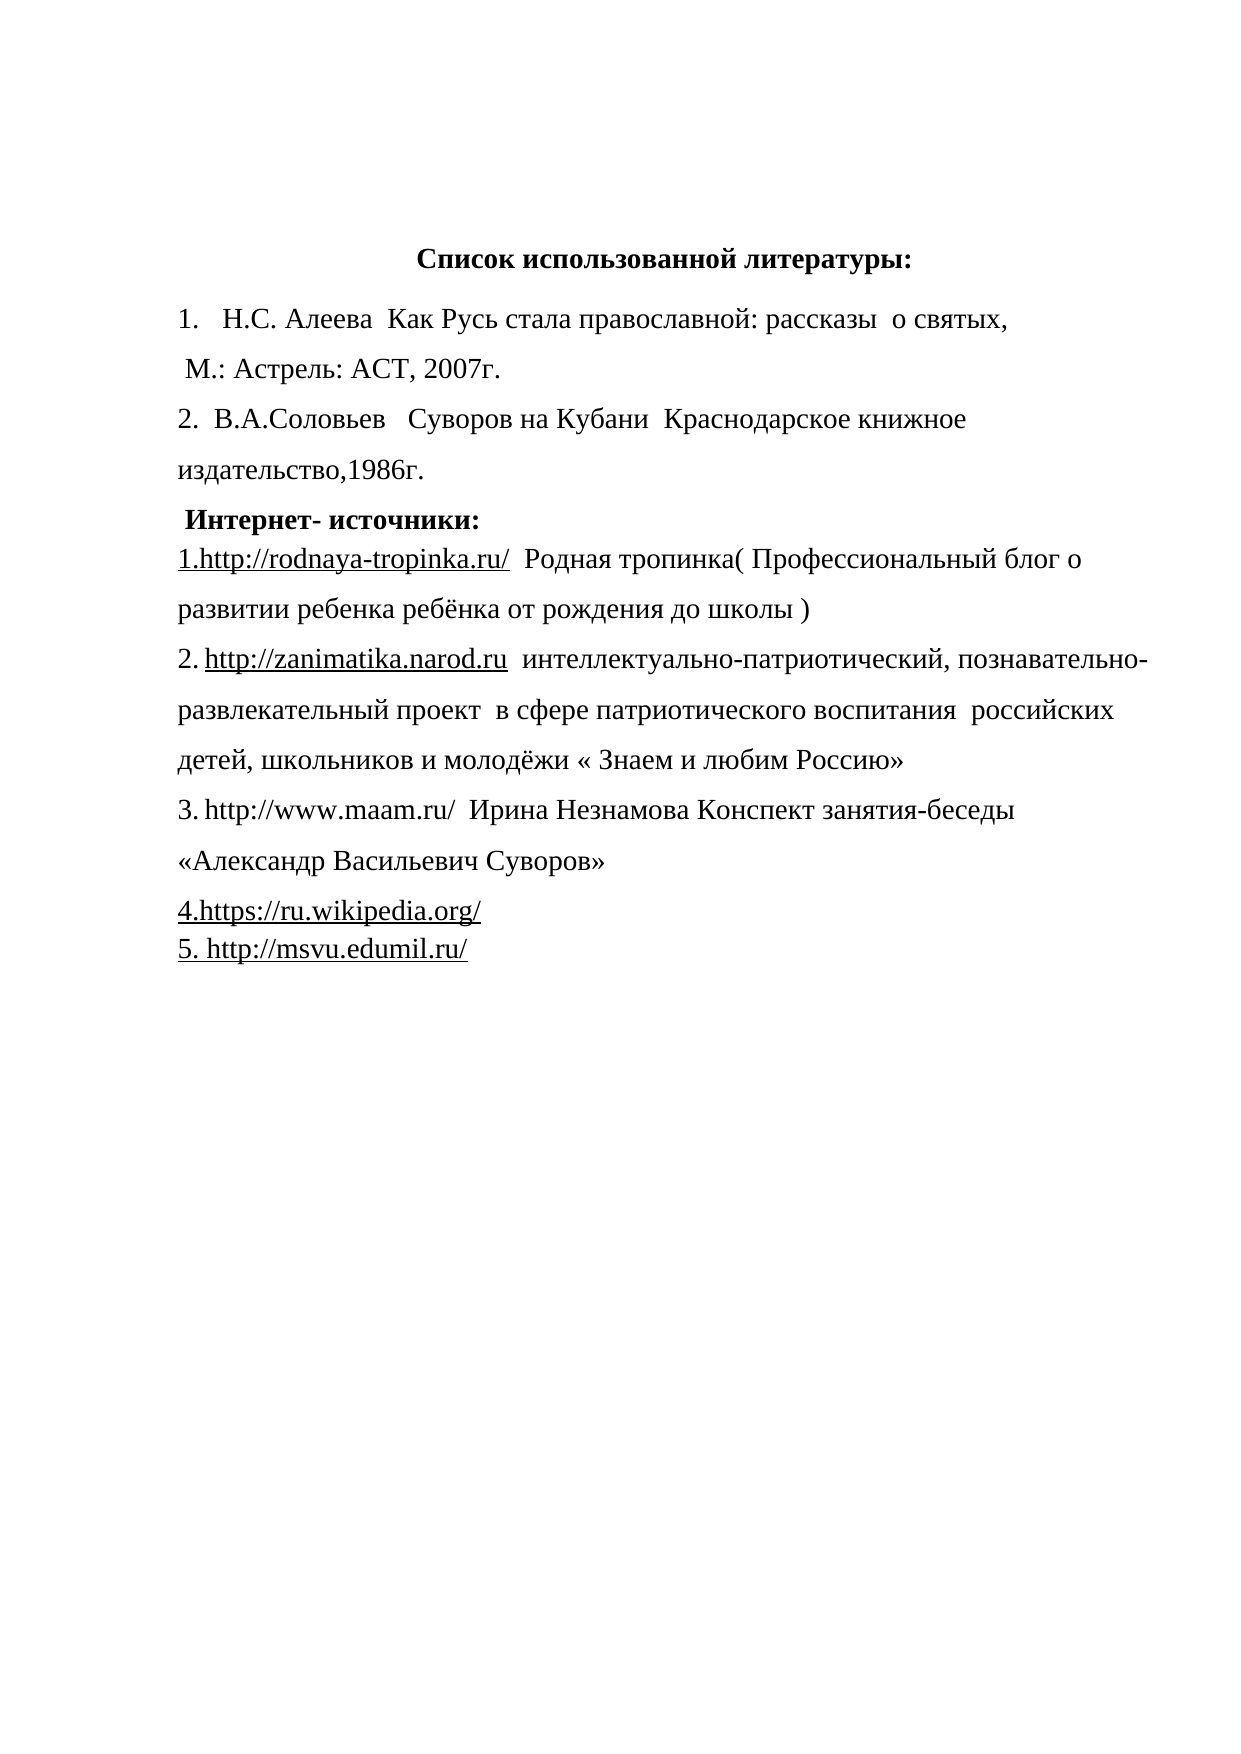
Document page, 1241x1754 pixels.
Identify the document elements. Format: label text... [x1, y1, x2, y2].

text 3. http://www.maam.ru/ Ирина Незнамова Конспект занятия-беседы «Александр Васильевич Суворов» [177, 792, 1152, 876]
text 2. В.А.Соловьев Суворов на Кубани Краснодарское книжное издательство,1986г. [177, 402, 1152, 486]
text 4.https://ru.wikipedia.org/ [177, 893, 1152, 927]
text М.: Астрель: АСТ, 2007г. [177, 351, 1152, 385]
text 1.http://rodnaya-tropinka.ru/ Родная тропинка( Профессиональный блог о развитии ребенка ребёнка от рождения до школы ) [177, 541, 1152, 625]
text 2. http://zanimatika.narod.ru интеллектуально-патриотический, познавательно-развлекательный проект в сфере патриотического воспитания российских детей, школьников и молодёжи « Знаем и любим Россию» [177, 641, 1152, 776]
list Н.С. Алеева Как Русь стала православной: рассказы о святых, [177, 301, 1152, 334]
text Интернет- источники: [177, 502, 1152, 536]
text Список использованной литературы: [177, 242, 1152, 275]
text 5. http://msvu.edumil.ru/ [177, 932, 1152, 965]
